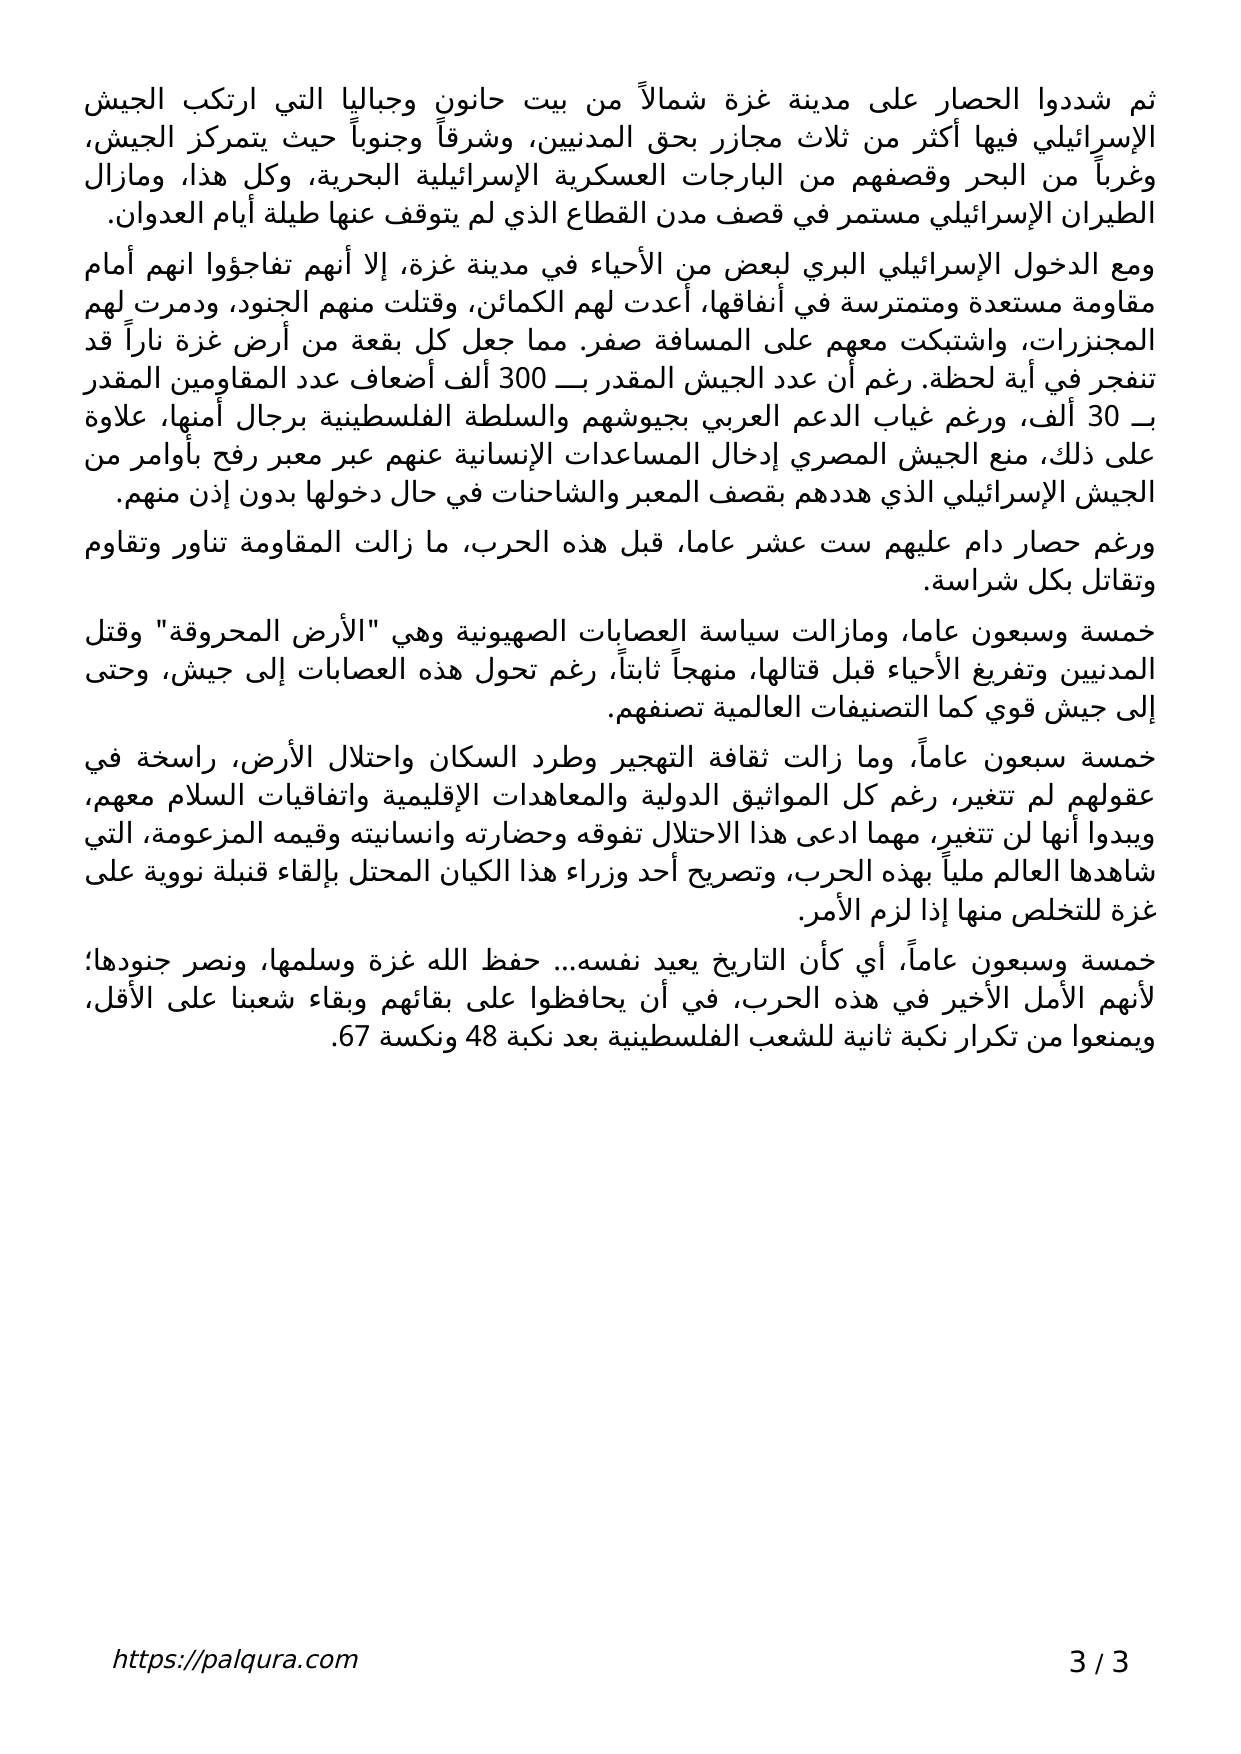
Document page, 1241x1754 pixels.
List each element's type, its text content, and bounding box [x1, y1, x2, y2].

text ثم شددوا الحصار على مدينة غزة شمالاً من بيت حانون وجباليا التي ارتكب الجيش الإسرائيلي فيها أكثر من ثلاث مجازر بحق المدنيين، وشرقاً وجنوباً حيث يتمركز الجيش، وغرباً من البحر وقصفهم من البارجات العسكرية الإسرائيلية البحرية، وكل هذا، ومازال الطيران الإسرائيلي مستمر في قصف مدن القطاع الذي لم يتوقف عنها طيلة أيام العدوان. [83, 83, 1157, 235]
text ومع الدخول الإسرائيلي البري لبعض من الأحياء في مدينة غزة، إلا أنهم تفاجؤوا انهم أمام مقاومة مستعدة ومتمترسة في أنفاقها، أعدت لهم الكمائن، وقتلت منهم الجنود، ودمرت لهم المجنزرات، واشتبكت معهم على المسافة صفر. مما جعل كل بقعة من أرض غزة ناراً قد تنفجر في أية لحظة. رغم أن عدد الجيش المقدر بـــ 300 ألف أضعاف عدد المقاومين المقدر بــ 30 ألف، ورغم غياب الدعم العربي بجيوشهم والسلطة الفلسطينية برجال أمنها، علاوة على ذلك، منع الجيش المصري إدخال المساعدات الإنسانية عنهم عبر معبر رفح بأوامر من الجيش الإسرائيلي الذي هددهم بقصف المعبر والشاحنات في حال دخولها بدون إذن منهم. [83, 248, 1157, 514]
text ورغم حصار دام عليهم ست عشر عاما، قبل هذه الحرب، ما زالت المقاومة تناور وتقاوم وتقاتل بكل شراسة. [83, 527, 1157, 603]
text خمسة وسبعون عاما، ومازالت سياسة العصابات الصهيونية وهي "الأرض المحروقة" وقتل المدنيين وتفريغ الأحياء قبل قتالها، منهجاً ثابتاً، رغم تحول هذه العصابات إلى جيش، وحتى إلى جيش قوي كما التصنيفات العالمية تصنفهم. [83, 615, 1157, 729]
text خمسة وسبعون عاماً، أي كأن التاريخ يعيد نفسه... حفظ الله غزة وسلمها، ونصر جنودها؛ لأنهم الأمل الأخير في هذه الحرب، في أن يحافظوا على بقائهم وبقاء شعبنا على الأقل، ويمنعوا من تكرار نكبة ثانية للشعب الفلسطينية بعد نكبة 48 ونكسة 67. [83, 944, 1157, 1058]
text خمسة سبعون عاماً، وما زالت ثقافة التهجير وطرد السكان واحتلال الأرض، راسخة في عقولهم لم تتغير، رغم كل المواثيق الدولية والمعاهدات الإقليمية واتفاقيات السلام معهم، ويبدوا أنها لن تتغير، مهما ادعى هذا الاحتلال تفوقه وحضارته وانسانيته وقيمه المزعومة، التي شاهدها العالم ملياً بهذه الحرب، وتصريح أحد وزراء هذا الكيان المحتل بإلقاء قنبلة نووية على غزة للتخلص منها إذا لزم الأمر. [83, 742, 1157, 932]
